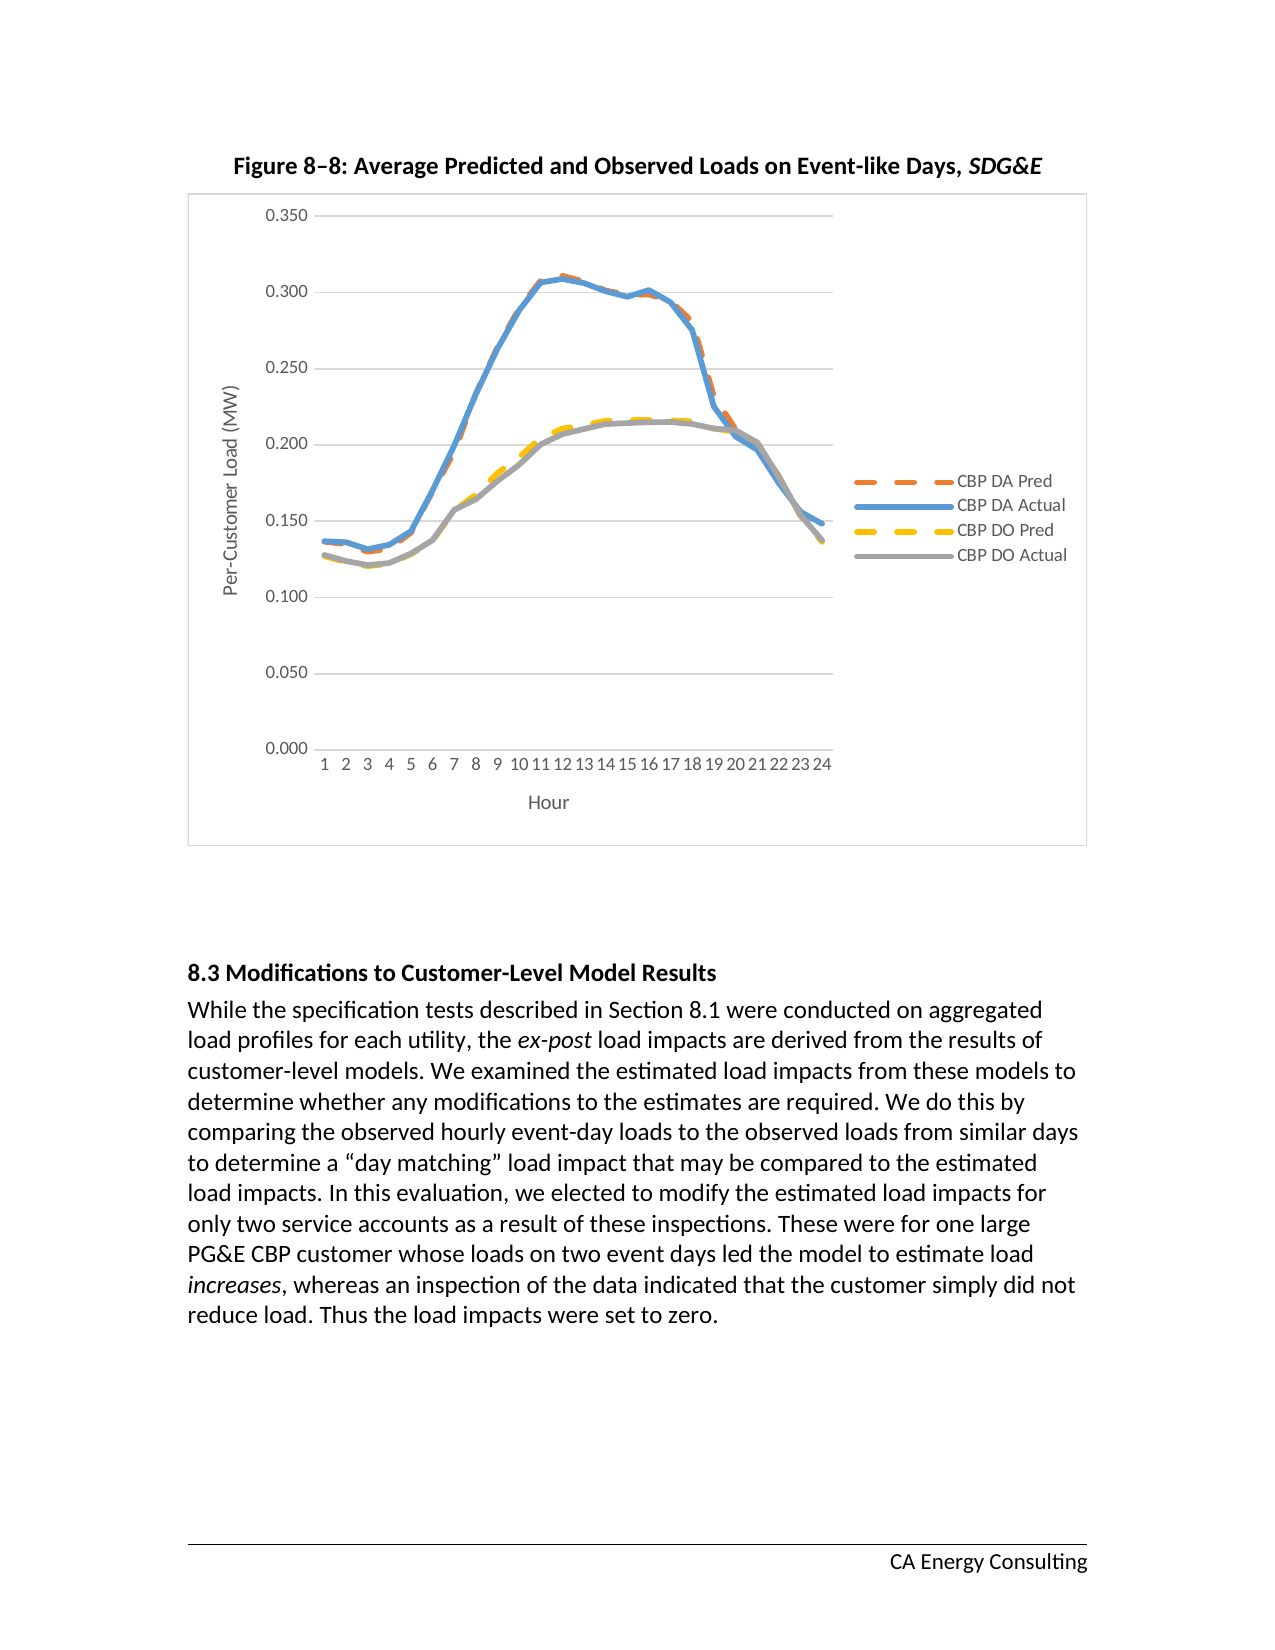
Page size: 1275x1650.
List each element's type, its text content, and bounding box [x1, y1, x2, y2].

text While the specification tests described in Section 8.1 were conducted on aggregated load profiles for each utility, the ex-post load impacts are derived from the results of customer-level models. We examined the estimated load impacts from these models to determine whether any modifications to the estimates are required. We do this by comparing the observed hourly event-day loads to the observed loads from similar days to determine a “day matching” load impact that may be compared to the estimated load impacts. In this evaluation, we elected to modify the estimated load impacts for only two service accounts as a result of these inspections. These were for one large PG&E CBP customer whose loads on two event days led the model to estimate load increases, whereas an inspection of the data indicated that the customer simply did not reduce load. Thus the load impacts were set to zero. [187, 994, 1087, 1330]
subtitle 8.3 Modifications to Customer-Level Model Results [187, 957, 1087, 988]
text Figure 8–8: Average Predicted and Observed Loads on Event-like Days, SDG&E [187, 150, 1087, 181]
